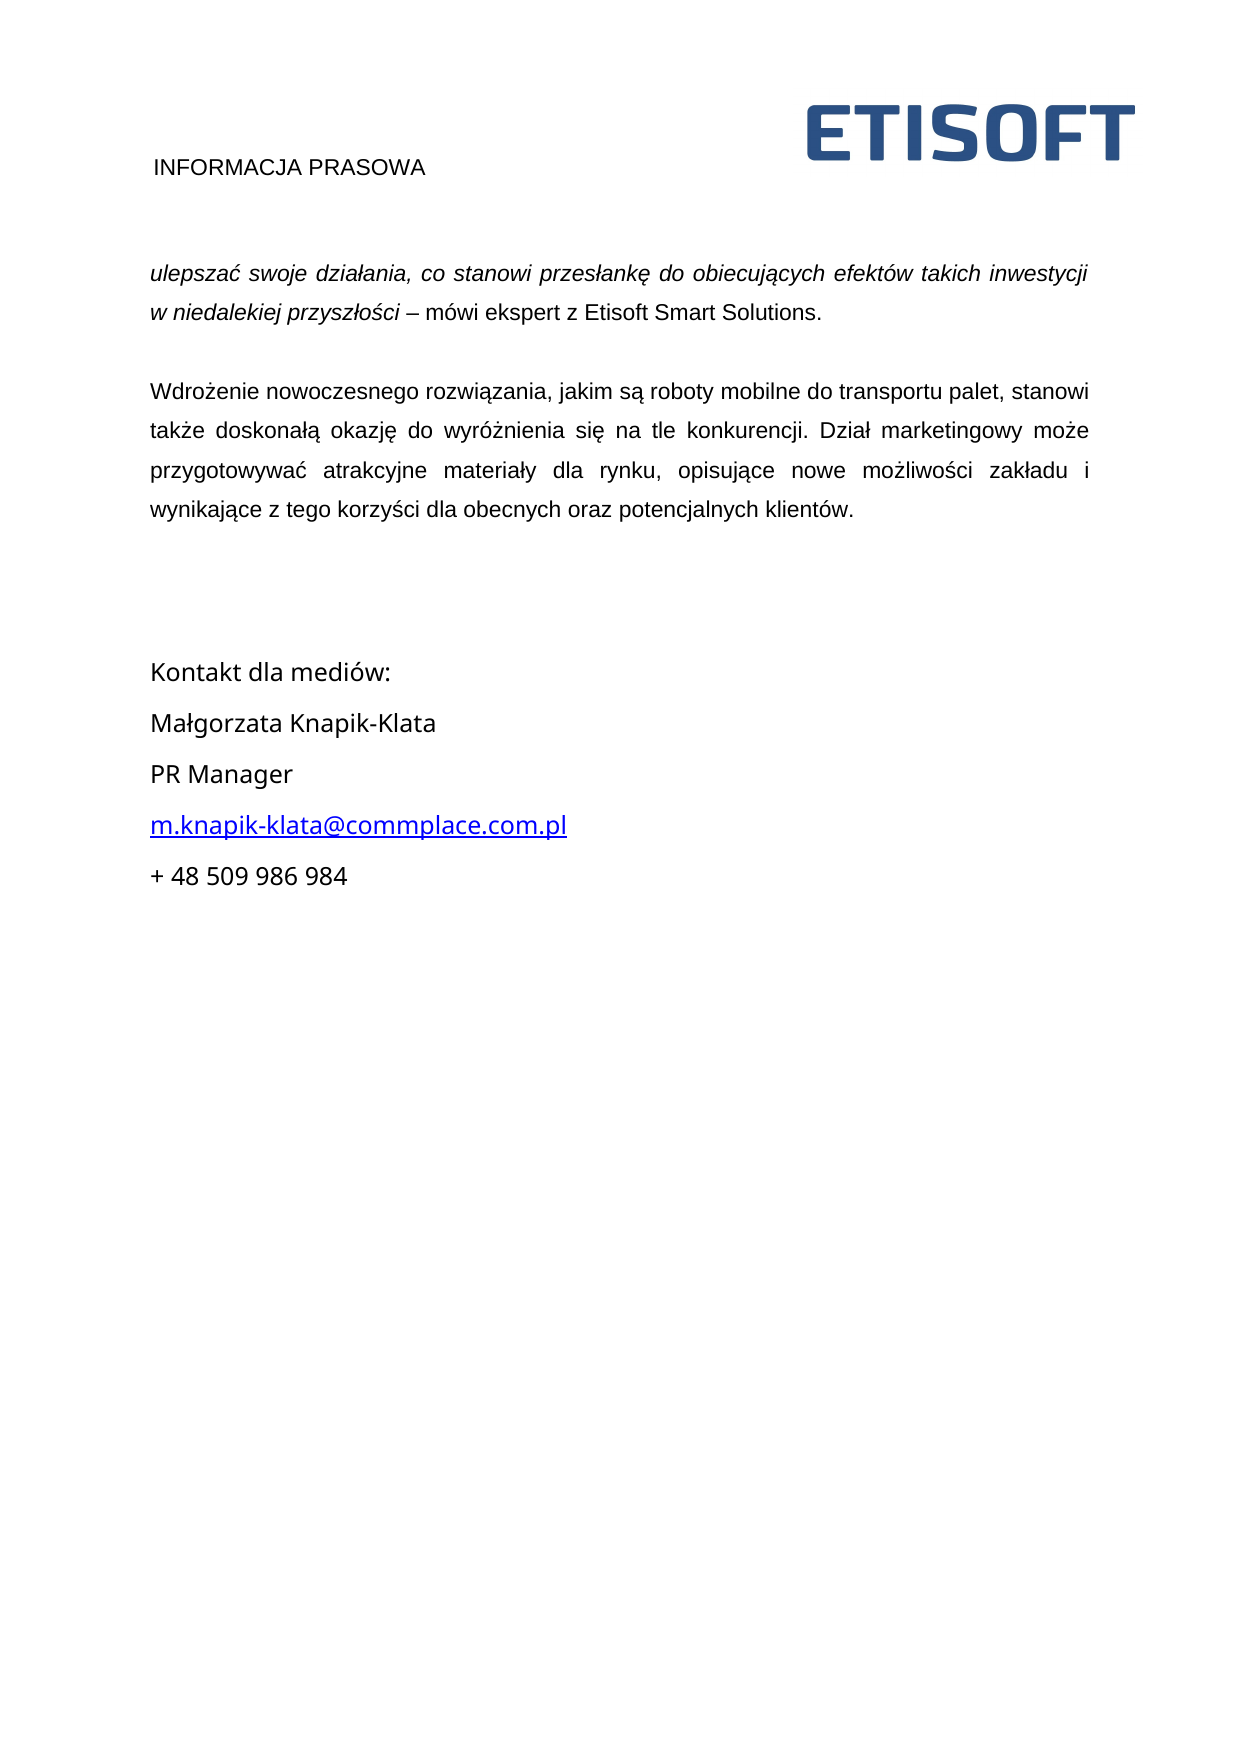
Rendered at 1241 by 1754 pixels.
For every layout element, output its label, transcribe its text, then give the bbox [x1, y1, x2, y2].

text PR Manager [150, 756, 1090, 790]
picture [792, 88, 1143, 177]
text Małgorzata Knapik-Klata [150, 705, 1090, 739]
text Kontakt dla mediów: [150, 654, 1090, 688]
text m.knapik-klata@commplace.com.pl [150, 807, 1090, 841]
text + 48 509 986 984 [150, 858, 1090, 892]
text Wdrożenie nowoczesnego rozwiązania, jakim są roboty mobilne do transportu palet, stanowi także doskonałą okazję do wyróżnienia się na tle konkurencji. Dział marketingowy może przygotowywać atrakcyjne materiały dla rynku, opisujące nowe możliwości zakładu i wynikające z tego korzyści dla obecnych oraz potencjalnych klientów. [150, 378, 1090, 523]
